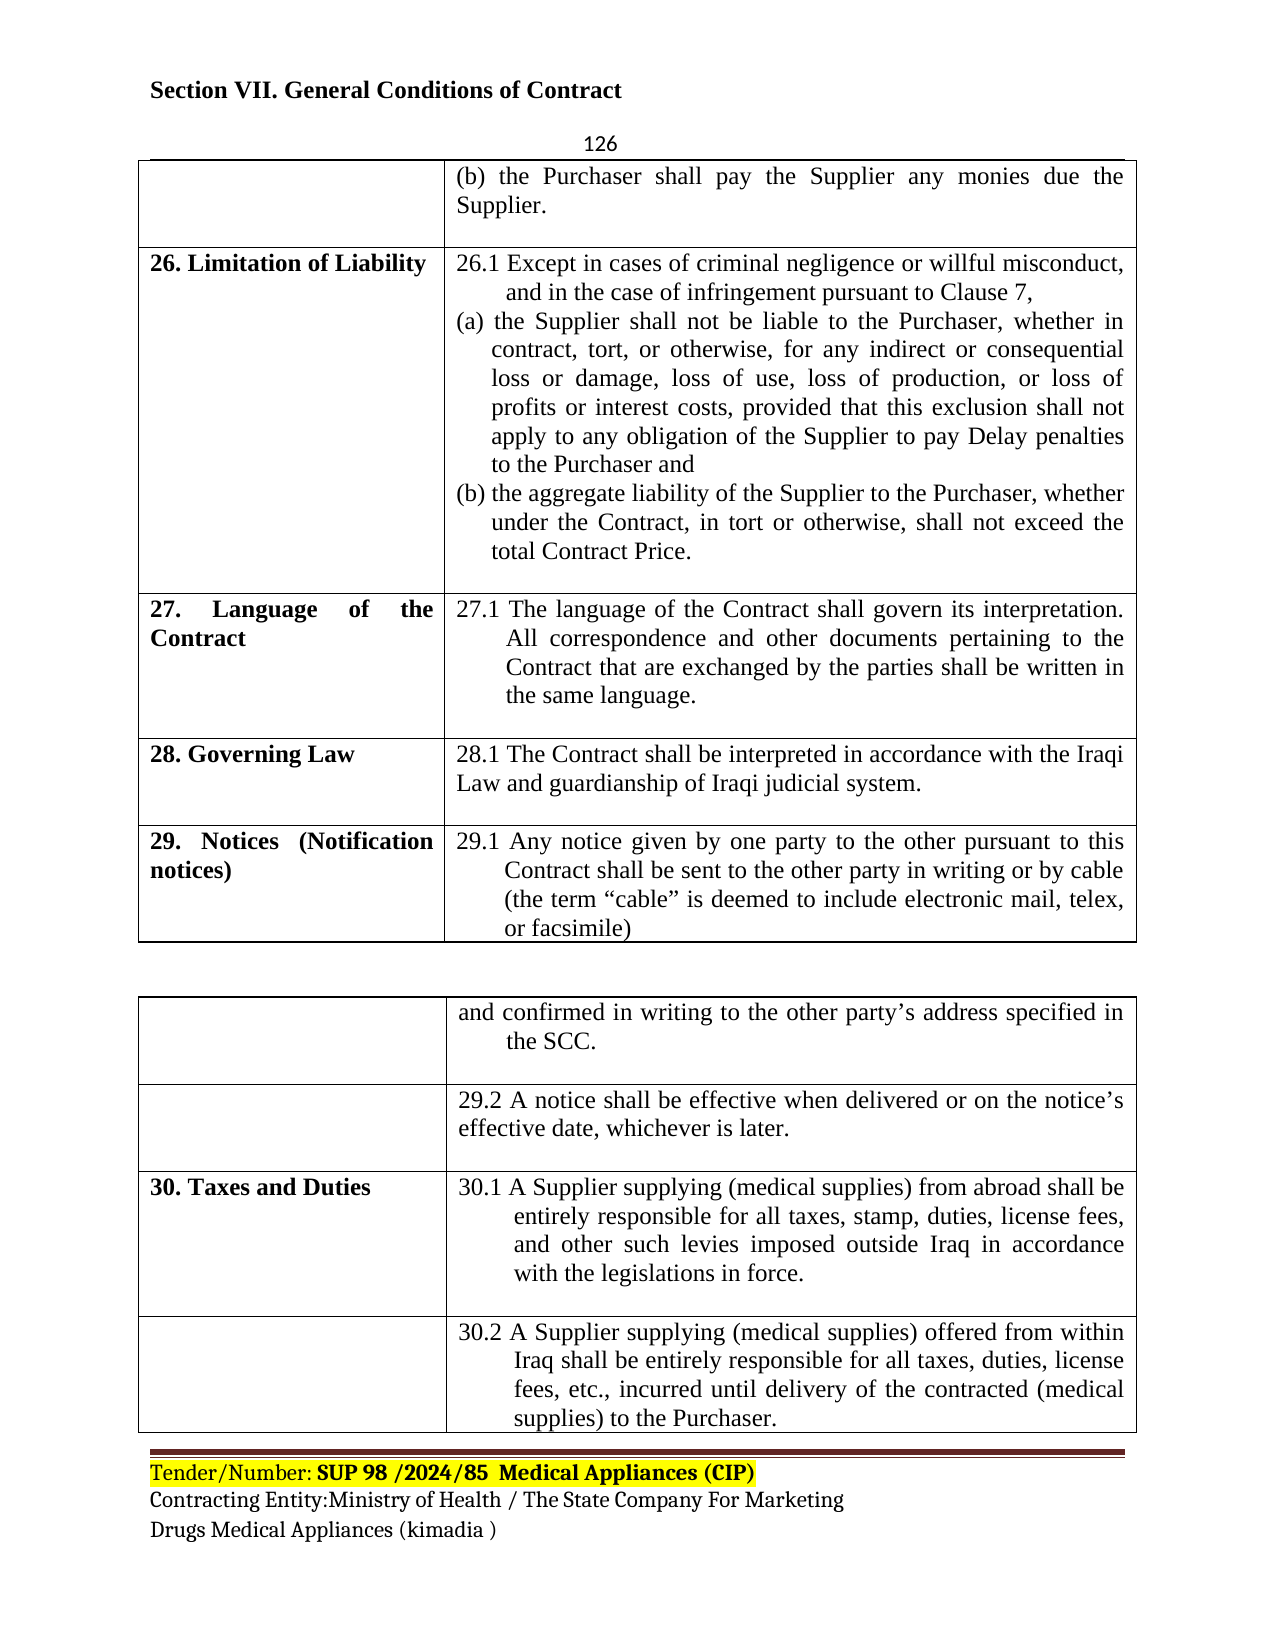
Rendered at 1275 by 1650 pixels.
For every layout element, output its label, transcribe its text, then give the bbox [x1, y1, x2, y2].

table_cell [139, 1317, 446, 1432]
table_cell 30. Taxes and Duties [139, 1172, 446, 1316]
table_cell 29. Notices (Notification notices) [139, 826, 444, 941]
table_cell 26.1 Except in cases of criminal negligence or willful misconduct, and in the case of infringement pursuant to Clause 7, (a) the Supplier shall not be liable to the Purchaser, whether in contract, tort, or otherwise, for any indirect or consequential loss or damage, loss of use, loss of production, or loss of profits or interest costs, provided that this exclusion shall not apply to any obligation of the Supplier to pay Delay penalties to the Purchaser and (b) the aggregate liability of the Supplier to the Purchaser, whether under the Contract, in tort or otherwise, shall not exceed the total Contract Price. [445, 248, 1136, 593]
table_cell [447, 1317, 1136, 1432]
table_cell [445, 161, 1136, 247]
table_cell [139, 161, 444, 247]
table_cell 28. Governing Law [139, 739, 444, 825]
table_header [139, 998, 446, 1084]
table_cell 29.1 Any notice given by one party to the other pursuant to this Contract shall be sent to the other party in writing or by cable (the term “cable” is deemed to include electronic mail, telex, or facsimile) [445, 826, 1136, 941]
table_cell 26. Limitation of Liability [139, 248, 444, 593]
table_cell 28.1 The Contract shall be interpreted in accordance with the Iraqi Law and guardianship of Iraqi judicial system. [445, 739, 1136, 825]
table_cell 29.2 A notice shall be effective when delivered or on the notice’s effective date, whichever is later. [447, 1085, 1136, 1171]
table_cell [139, 1085, 446, 1171]
table_cell 27.1 The language of the Contract shall govern its interpretation. All correspondence and other documents pertaining to the Contract that are exchanged by the parties shall be written in the same language. [445, 594, 1136, 738]
table_header and confirmed in writing to the other party’s address specified in the SCC. [447, 998, 1136, 1084]
table_cell 27. Language of the Contract [139, 594, 444, 738]
table_cell 30.1 A Supplier supplying (medical supplies) from abroad shall be entirely responsible for all taxes, stamp, duties, license fees, and other such levies imposed outside Iraq in accordance with the legislations in force. [447, 1172, 1136, 1316]
